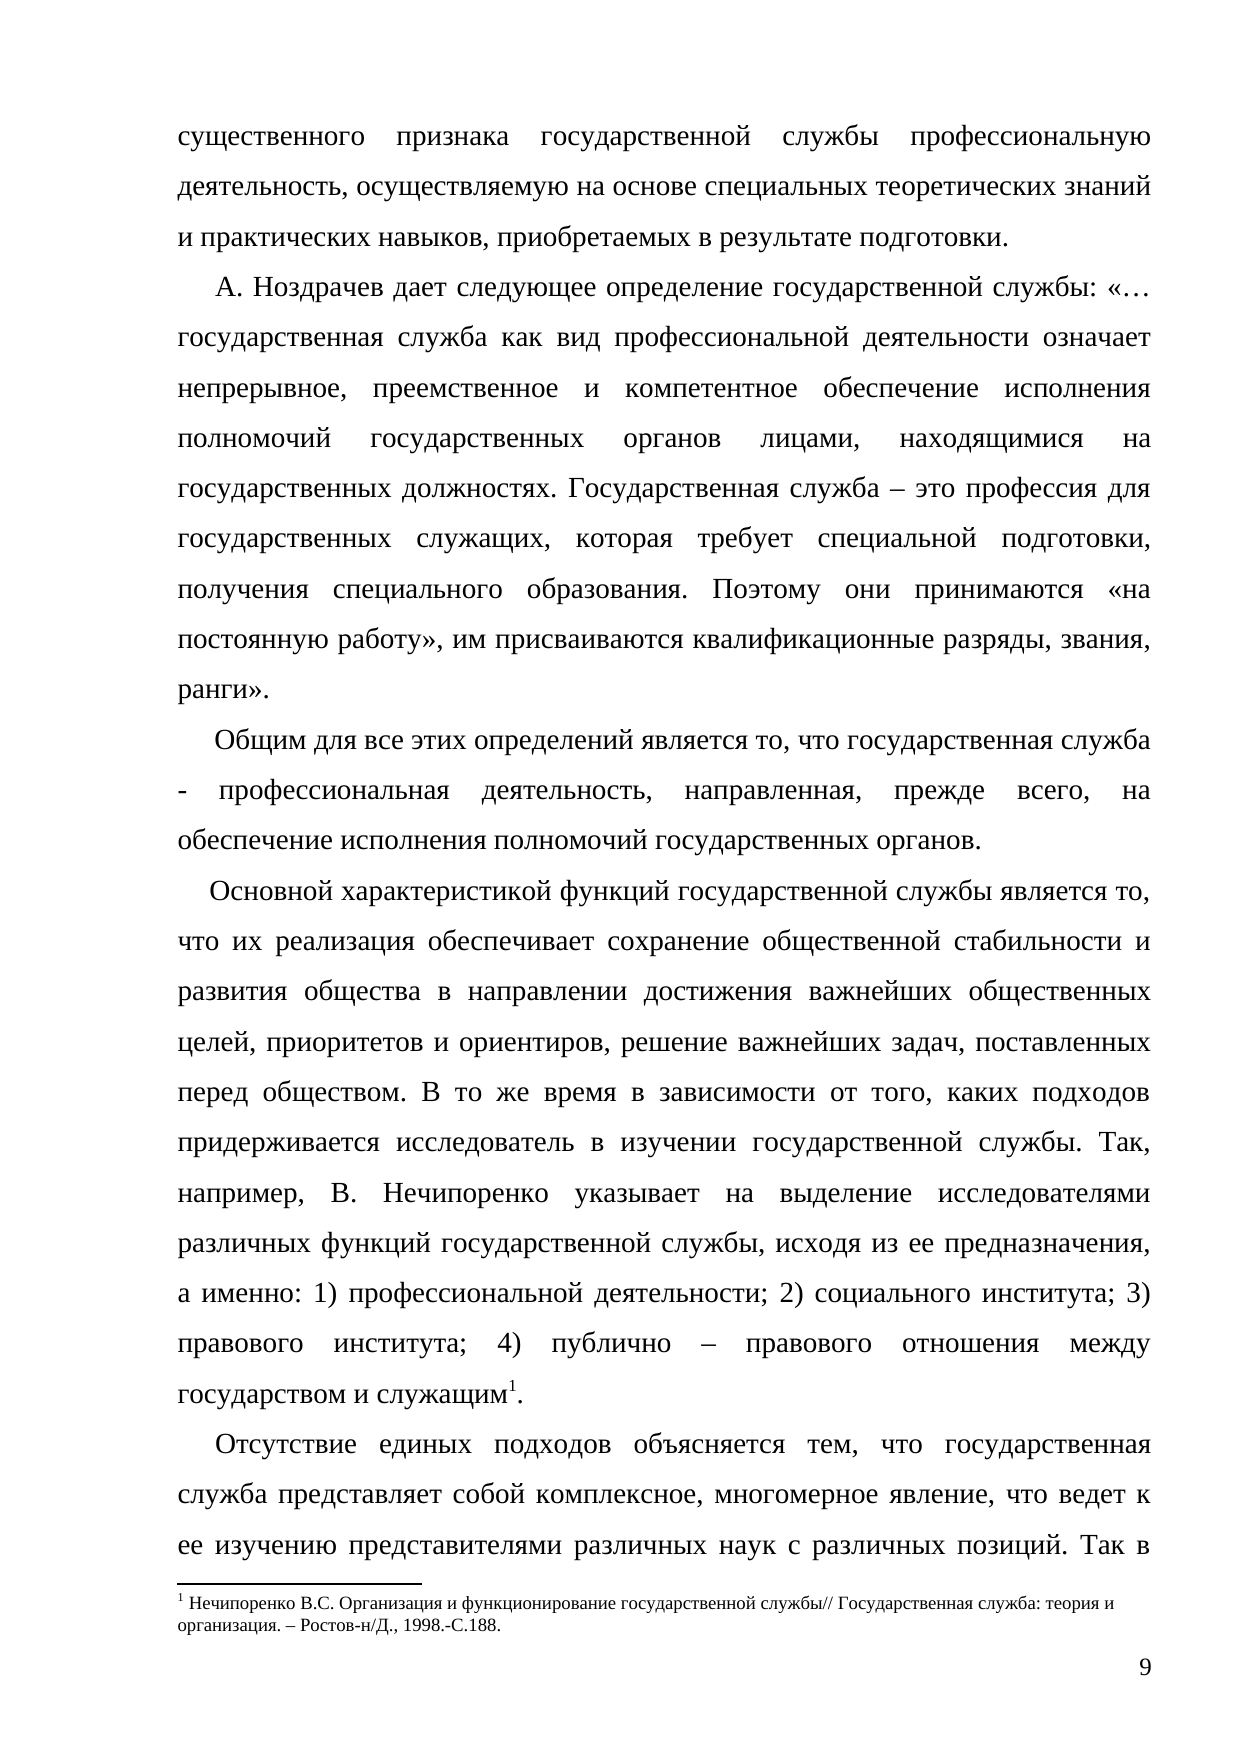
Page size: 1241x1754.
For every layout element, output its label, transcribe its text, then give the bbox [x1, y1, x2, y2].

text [177, 1426, 1152, 1560]
text Общим для все этих определений является то, что государственная служба - профессиональная деятельность, направленная, прежде всего, на обеспечение исполнения полномочий государственных органов. [177, 722, 1152, 856]
text Основной характеристикой функций государственной службы является то, что их реализация обеспечивает сохранение общественной стабильности и развития общества в направлении достижения важнейших общественных целей, приоритетов и ориентиров, решение важнейших задач, поставленных перед обществом. В то же время в зависимости от того, каких подходов придерживается исследователь в изучении государственной службы. Так, например, В. Нечипоренко указывает на выделение исследователями различных функций государственной службы, исходя из ее предназначения, а именно: 1) профессиональной деятельности; 2) социального института; 3) правового института; 4) публично – правового отношения между государством и служащим. [177, 873, 1152, 1409]
text А. Ноздрачев дает следующее определение государственной службы: «…государственная служба как вид профессиональной деятельности означает непрерывное, преемственное и компетентное обеспечение исполнения полномочий государственных органов лицами, находящимися на государственных должностях. Государственная служба – это профессия для государственных служащих, которая требует специальной подготовки, получения специального образования. Поэтому они принимаются «на постоянную работу», им присваиваются квалификационные разряды, звания, ранги». [177, 269, 1152, 705]
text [177, 118, 1152, 252]
